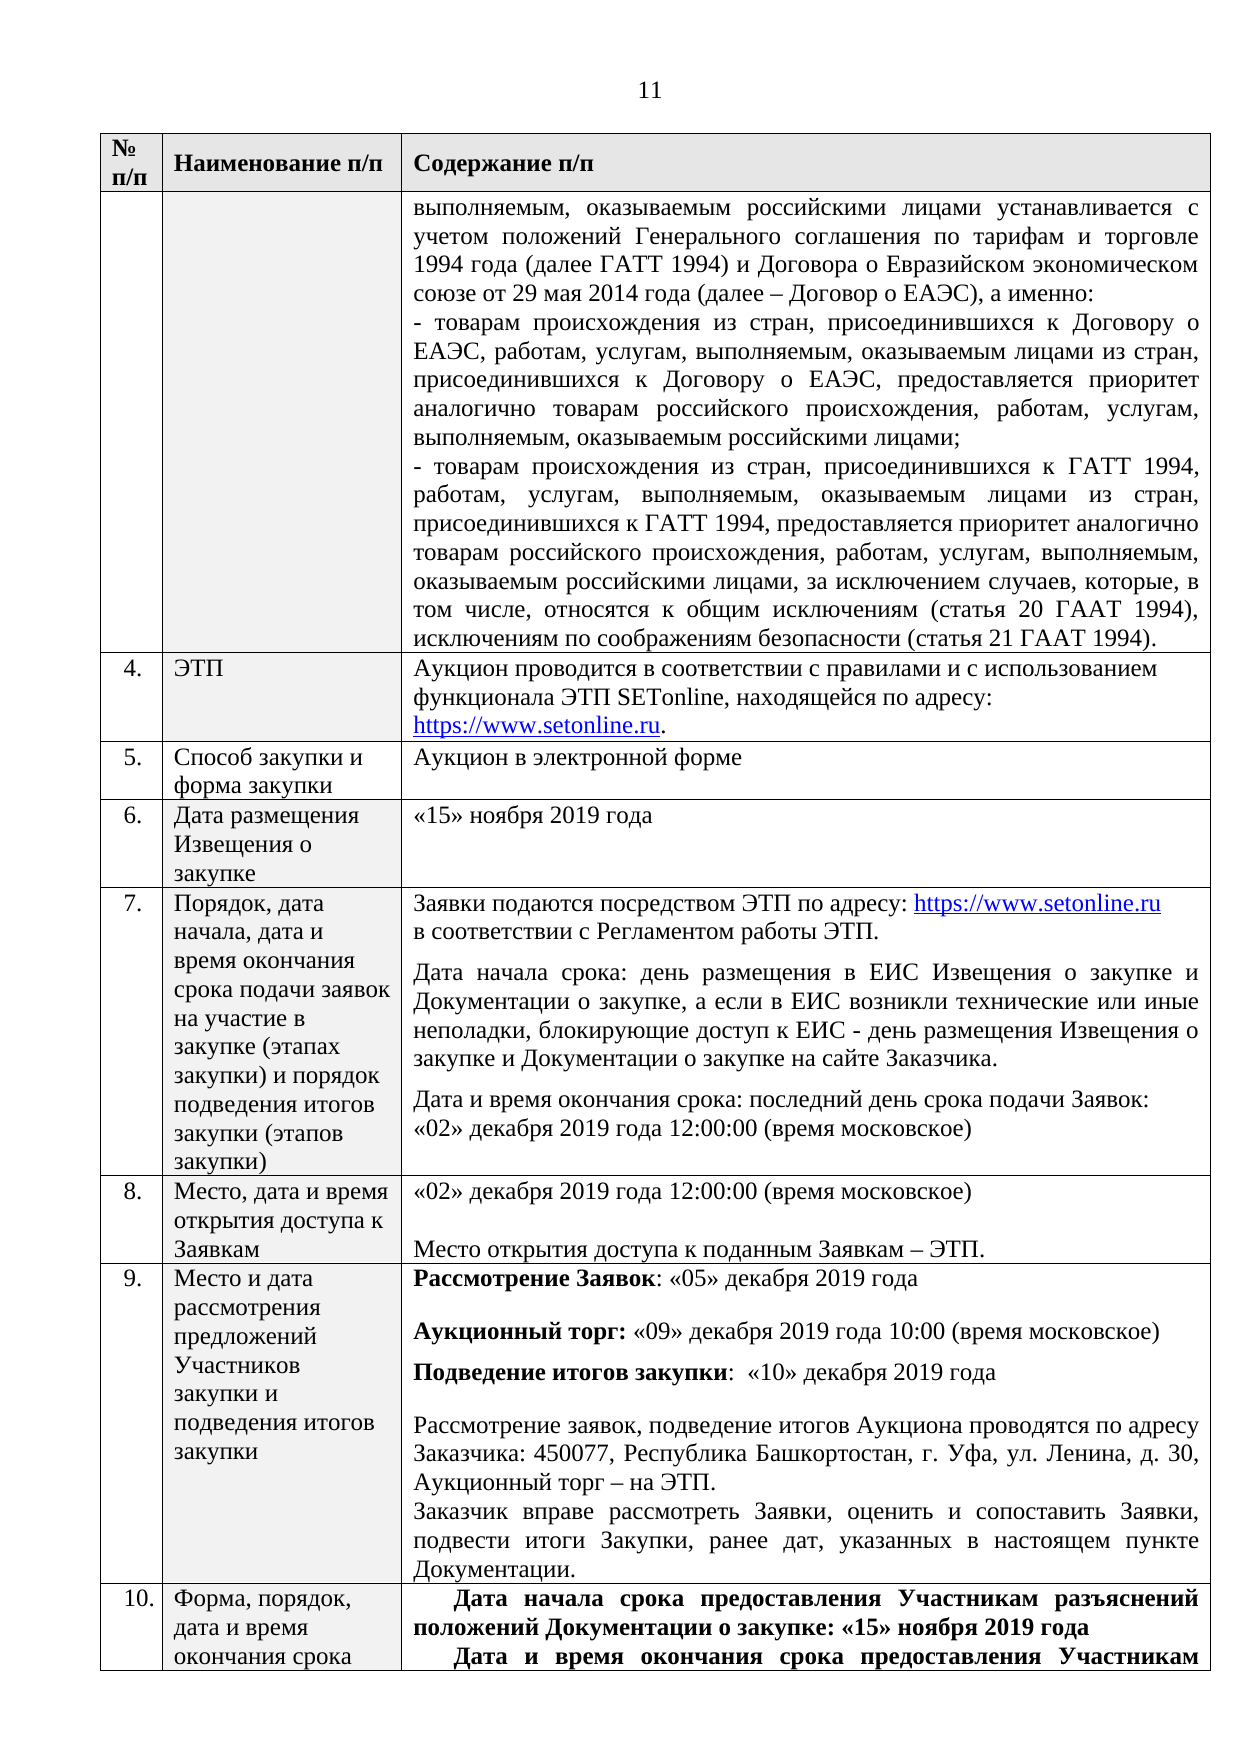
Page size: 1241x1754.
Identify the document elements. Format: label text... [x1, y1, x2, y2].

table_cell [402, 1584, 1210, 1670]
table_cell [402, 192, 1210, 652]
table_cell [101, 888, 162, 1175]
table_cell Порядок, дата начала, дата и время окончания срока подачи заявок на участие в закупке (этапах закупки) и порядок подведения итогов закупки (этапов закупки) [163, 888, 401, 1175]
table_header Наименование п/п [163, 134, 401, 191]
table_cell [163, 192, 401, 652]
table_cell [101, 742, 162, 799]
table_cell [101, 1584, 162, 1670]
table_cell [101, 800, 162, 887]
table_cell Место, дата и время открытия доступа к Заявкам [163, 1176, 401, 1262]
table_cell [101, 1264, 162, 1582]
table_cell [101, 192, 162, 652]
table_cell [101, 1176, 162, 1262]
table_header № п/п [101, 134, 162, 191]
table_cell Заявки подаются посредством ЭТП по адресу: https://www.setonline.ru в соответствии с Регламентом работы ЭТП. Дата начала срока: день размещения в ЕИС Извещения о закупке и Документации о закупке, а если в ЕИС возникли технические или иные неполадки, блокирующие доступ к ЕИС - день размещения Извещения о закупке и Документации о закупке на сайте Заказчика. Дата и время окончания срока: последний день срока подачи Заявок: 12:00:00 (время московское) [402, 888, 1210, 1175]
table_cell 12:00:00 (время московское) Место открытия доступа к поданным Заявкам – ЭТП. [402, 1176, 1210, 1262]
table_cell [101, 653, 162, 741]
table_cell Аукцион в электронной форме [402, 742, 1210, 799]
table_cell Аукцион проводится в соответствии с правилами и с использованием функционала ЭТП SETonline, находящейся по адресу: https://www.setonline.ru. [402, 653, 1210, 741]
table_header Содержание п/п [402, 134, 1210, 191]
table_cell Дата размещения Извещения о закупке [163, 800, 401, 887]
table_cell Способ закупки и форма закупки [163, 742, 401, 799]
table_cell Рассмотрение Заявок: Аукционный торг: 10:00 (время московское) Подведение итогов закупки: Рассмотрение заявок, подведение итогов Аукциона проводятся по адресу Заказчика: 450077, Республика Башкортостан, г. Уфа, ул. Ленина, д. 30, Аукционный торг – на ЭТП. Заказчик вправе рассмотреть Заявки, оценить и сопоставить Заявки, подвести итоги Закупки, ранее дат, указанных в настоящем пункте Документации. [402, 1264, 1210, 1582]
table_cell [402, 800, 1210, 887]
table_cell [163, 1584, 401, 1670]
table_cell ЭТП [163, 653, 401, 741]
table_cell Место и дата рассмотрения предложений Участников закупки и подведения итогов закупки [163, 1264, 401, 1582]
